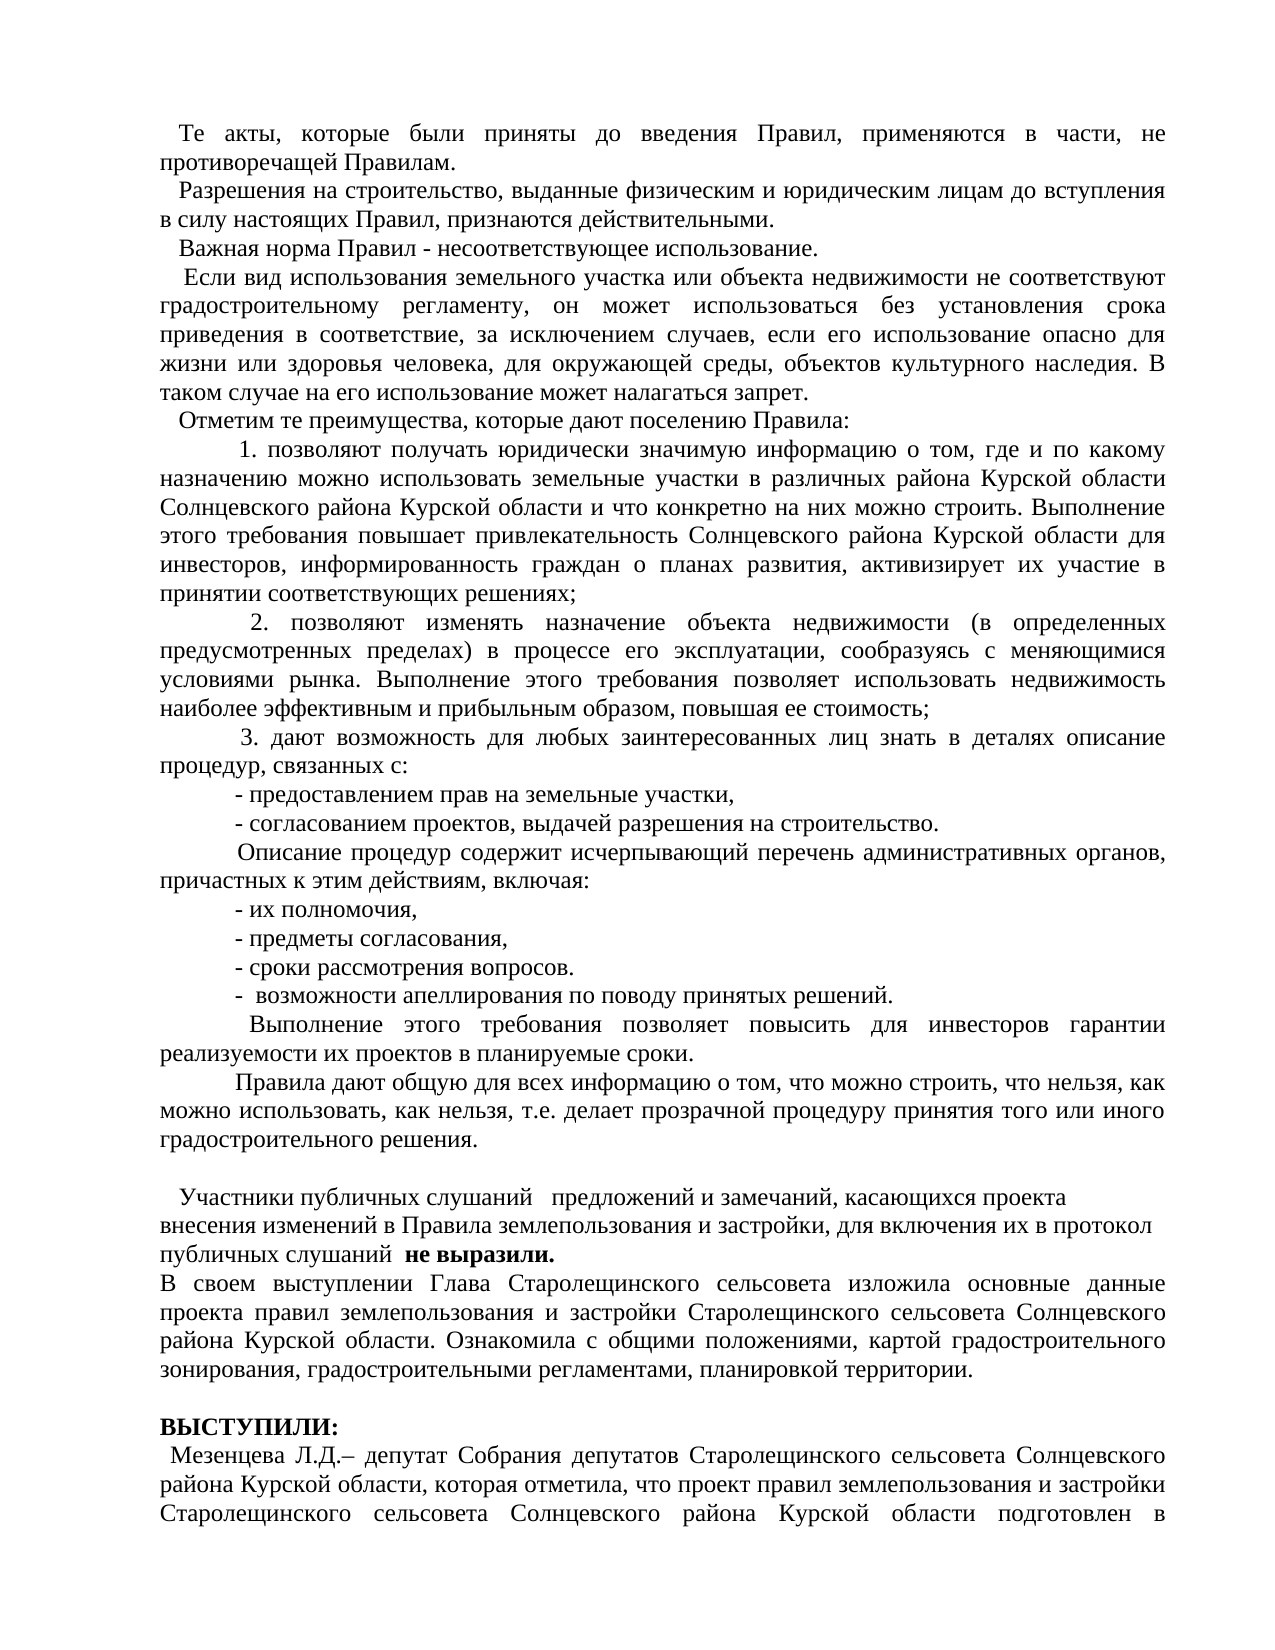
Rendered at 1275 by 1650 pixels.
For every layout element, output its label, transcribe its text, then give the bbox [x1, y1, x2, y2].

text Важная норма Правил - несоответствующее использование. [159, 233, 1167, 262]
text 1. позволяют получать юридически значимую информацию о том, где и по какому назначению можно использовать земельные участки в различных района Курской области Солнцевского района Курской области и что конкретно на них можно строить. Выполнение этого требования повышает привлекательность Солнцевского района Курской области для инвесторов, информированность граждан о планах развития, активизирует их участие в принятии соответствующих решениях; [159, 434, 1167, 607]
text - согласованием проектов, выдачей разрешения на строительство. [159, 808, 1167, 837]
text - предоставлением прав на земельные участки, [159, 779, 1167, 808]
text ВЫСТУПИЛИ: [159, 1412, 1167, 1441]
text Описание процедур содержит исчерпывающий перечень административных органов, причастных к этим действиям, включая: [159, 837, 1167, 894]
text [159, 1441, 1167, 1527]
text Участники публичных слушаний предложений и замечаний, касающихся проекта внесения изменений в Правила землепользования и застройки, для включения их в протокол публичных слушаний не выразили. [159, 1182, 1167, 1268]
text В своем выступлении Глава Старолещинского сельсовета изложила основные данные проекта правил землепользования и застройки Старолещинского сельсовета Солнцевского района Курской области. Ознакомила с общими положениями, картой градостроительного зонирования, градостроительными регламентами, планировкой территории. [159, 1268, 1167, 1383]
text - предметы согласования, [159, 923, 1167, 952]
text Если вид использования земельного участка или объекта недвижимости не соответствуют градостроительному регламенту, он может использоваться без установления срока приведения в соответствие, за исключением случаев, если его использование опасно для жизни или здоровья человека, для окружающей среды, объектов культурного наследия. В таком случае на его использование может налагаться запрет. [159, 262, 1167, 406]
text Выполнение этого требования позволяет повысить для инвесторов гарантии реализуемости их проектов в планируемые сроки. [159, 1009, 1167, 1067]
text Правила дают общую для всех информацию о том, что можно строить, что нельзя, как можно использовать, как нельзя, т.е. делает прозрачной процедуру принятия того или иного градостроительного решения. [159, 1067, 1167, 1153]
text Отметим те преимущества, которые дают поселению Правила: [159, 406, 1167, 434]
text - возможности апеллирования по поводу принятых решений. [159, 981, 1167, 1009]
text 3. дают возможность для любых заинтересованных лиц знать в деталях описание процедур, связанных с: [159, 722, 1167, 779]
text Разрешения на строительство, выданные физическим и юридическим лицам до вступления в силу настоящих Правил, признаются действительными. [159, 176, 1167, 233]
text Те акты, которые были приняты до введения Правил, применяются в части, не противоречащей Правилам. [159, 118, 1167, 176]
text - их полномочия, [159, 894, 1167, 923]
text - сроки рассмотрения вопросов. [159, 952, 1167, 981]
text 2. позволяют изменять назначение объекта недвижимости (в определенных предусмотренных пределах) в процессе его эксплуатации, сообразуясь с меняющимися условиями рынка. Выполнение этого требования позволяет использовать недвижимость наиболее эффективным и прибыльным образом, повышая ее стоимость; [159, 607, 1167, 722]
